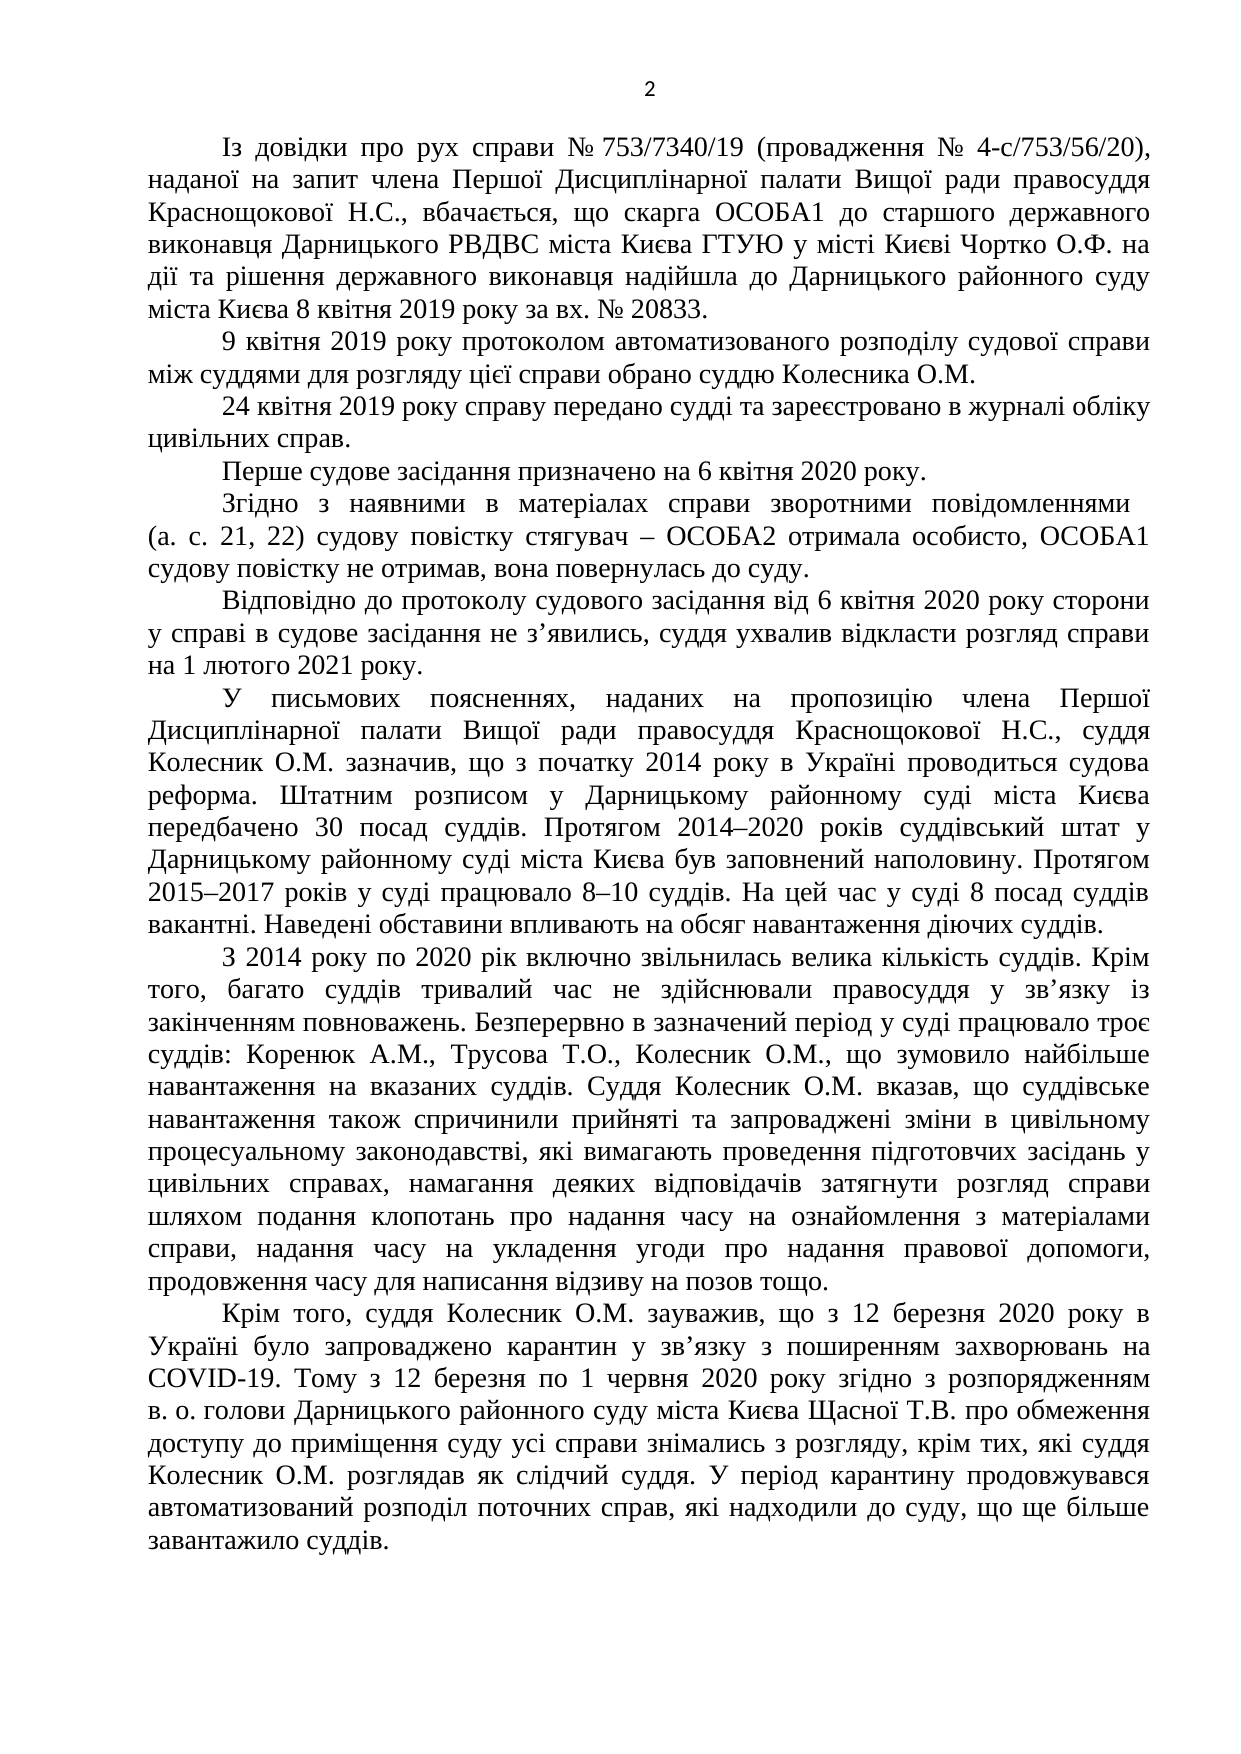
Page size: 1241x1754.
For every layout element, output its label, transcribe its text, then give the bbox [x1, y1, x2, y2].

text Згідно з наявними в матеріалах справи зворотними повідомленнями (а. с. 21, 22) судову повістку стягувач – ОСОБА2 отримала особисто, ОСОБА1 судову повістку не отримав, вона повернулась до суду. [148, 486, 1152, 583]
text З 2014 року по 2020 рік включно звільнилась велика кількість суддів. Крім того, багато суддів тривалий час не здійснювали правосуддя у зв’язку із закінченням повноважень. Безперервно в зазначений період у суді працювало троє суддів: Коренюк А.М., Трусова Т.О., Колесник О.М., що зумовило найбільше навантаження на вказаних суддів. Суддя Колесник О.М. вказав, що суддівське навантаження також спричинили прийняті та запроваджені зміни в цивільному процесуальному законодавстві, які вимагають проведення підготовчих засідань у цивільних справах, намагання деяких відповідачів затягнути розгляд справи шляхом подання клопотань про надання часу на ознайомлення з матеріалами справи, надання часу на укладення угоди про надання правової допомоги, продовження часу для написання відзиву на позов тощо. [148, 940, 1152, 1296]
text 9 квітня 2019 року протоколом автоматизованого розподілу судової справи між суддями для розгляду цієї справи обрано суддю Колесника О.М. [148, 324, 1152, 389]
text Крім того, суддя Колесник О.М. зауважив, що з 12 березня 2020 року в Україні було запроваджено карантин у зв’язку з поширенням захворювань на COVID-19. Тому з 12 березня по 1 червня 2020 року згідно з розпорядженням в. о. голови Дарницького районного суду міста Києва Щасної Т.В. про обмеження доступу до приміщення суду усі справи знімались з розгляду, крім тих, які суддя Колесник О.М. розглядав як слідчий суддя. У період карантину продовжувався автоматизований розподіл поточних справ, які надходили до суду, що ще більше завантажило суддів. [148, 1296, 1152, 1555]
text 24 квітня 2019 року справу передано судді та зареєстровано в журналі обліку цивільних справ. [148, 389, 1152, 454]
text Відповідно до протоколу судового засідання від 6 квітня 2020 року сторони у справі в судове засідання не з’явились, суддя ухвалив відкласти розгляд справи на 1 лютого 2021 року. [148, 583, 1152, 681]
text Із довідки про рух справи № 753/7340/19 (провадження № 4-с/753/56/20), наданої на запит члена Першої Дисциплінарної палати Вищої ради правосуддя Краснощокової Н.С., вбачається, що скарга ОСОБА1 до старшого державного виконавця Дарницького РВДВС міста Києва ГТУЮ у місті Києві Чортко О.Ф. на дії та рішення державного виконавця надійшла до Дарницького районного суду міста Києва 8 квітня 2019 року за вх. № 20833. [148, 130, 1152, 324]
text Перше судове засідання призначено на 6 квітня 2020 року. [148, 454, 1152, 486]
text У письмових поясненнях, наданих на пропозицію члена Першої Дисциплінарної палати Вищої ради правосуддя Краснощокової Н.С., суддя Колесник О.М. зазначив, що з початку 2014 року в Україні проводиться судова реформа. Штатним розписом у Дарницькому районному суді міста Києва передбачено 30 посад суддів. Протягом 2014–2020 років суддівський штат у Дарницькому районному суді міста Києва був заповнений наполовину. Протягом 2015–2017 років у суді працювало 8–10 суддів. На цей час у суді 8 посад суддів вакантні. Наведені обставини впливають на обсяг навантаження діючих суддів. [148, 681, 1152, 940]
